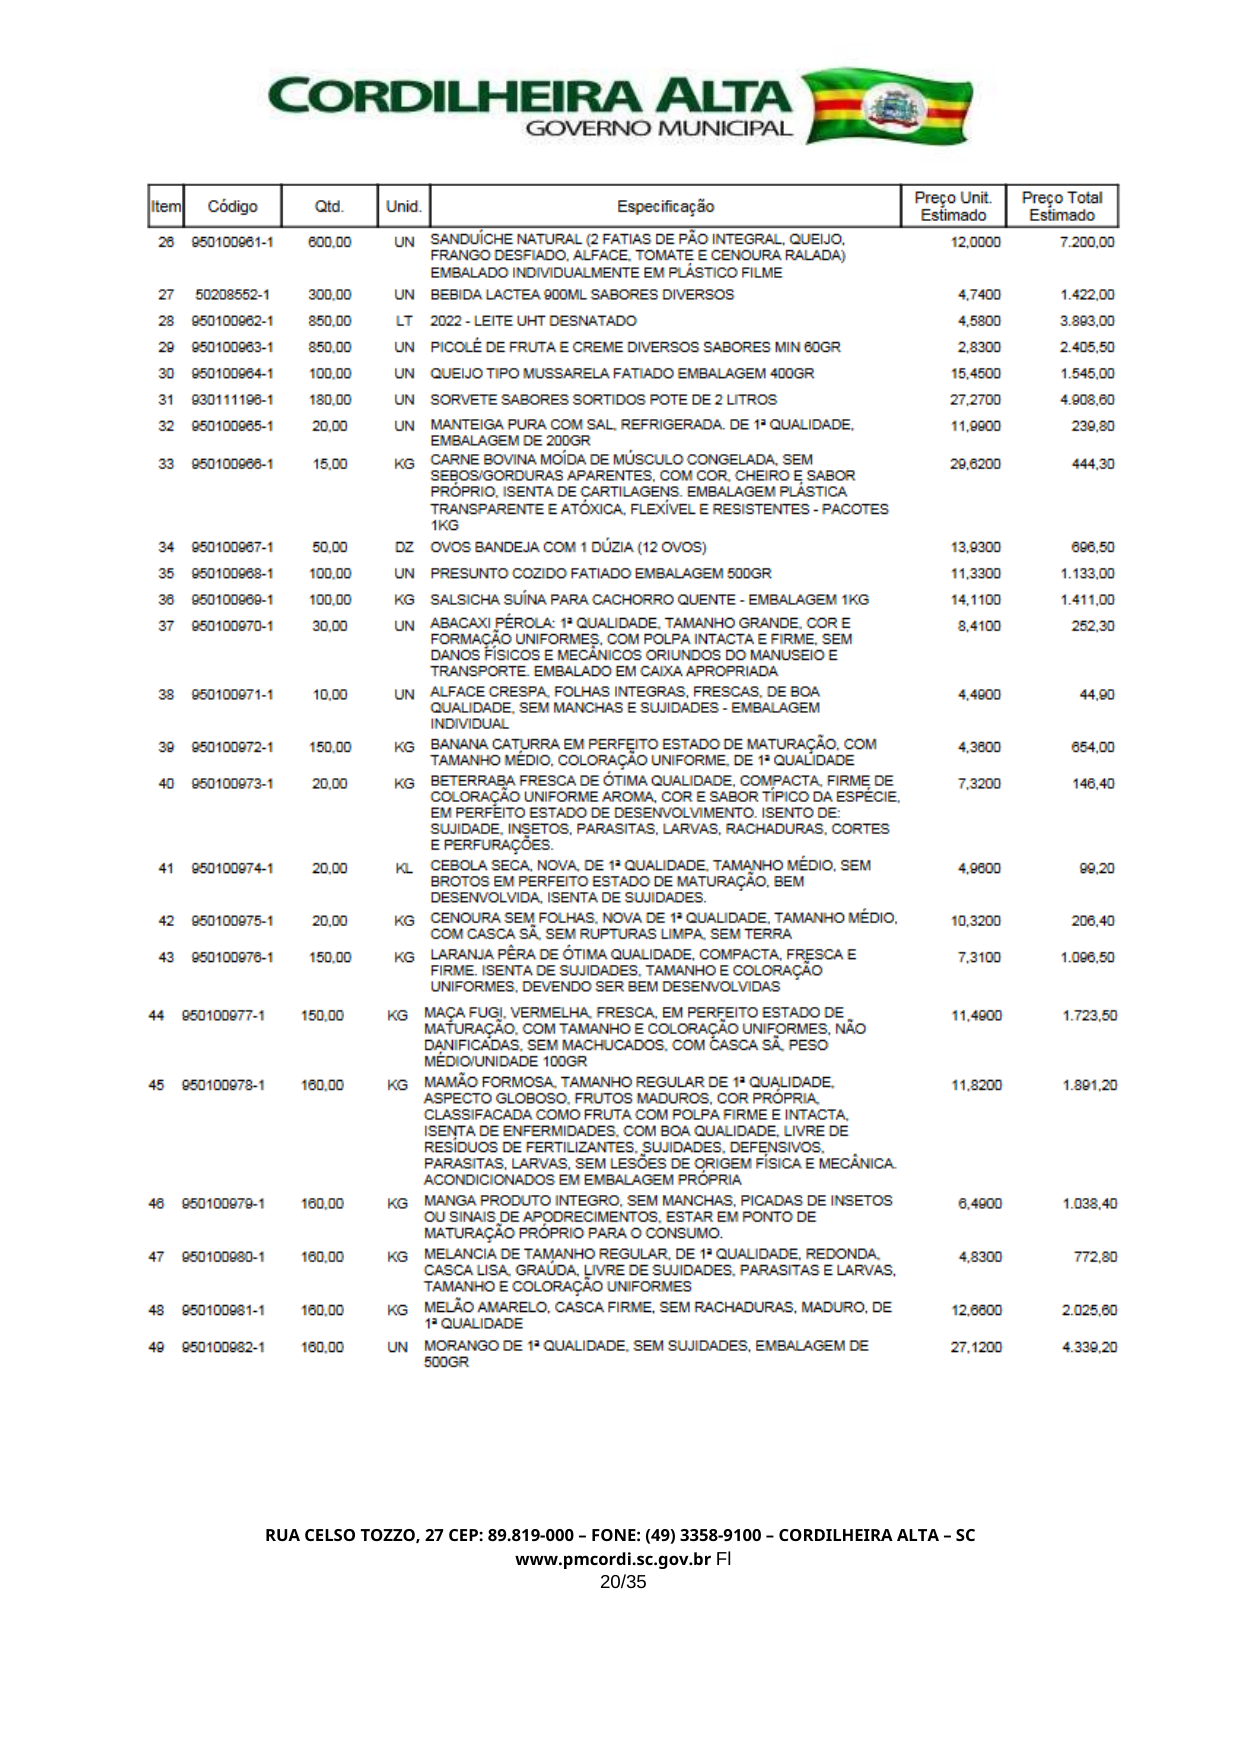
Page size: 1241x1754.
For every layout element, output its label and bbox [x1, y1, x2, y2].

picture [245, 43, 997, 171]
picture [146, 1000, 1123, 1388]
picture [146, 183, 1123, 999]
